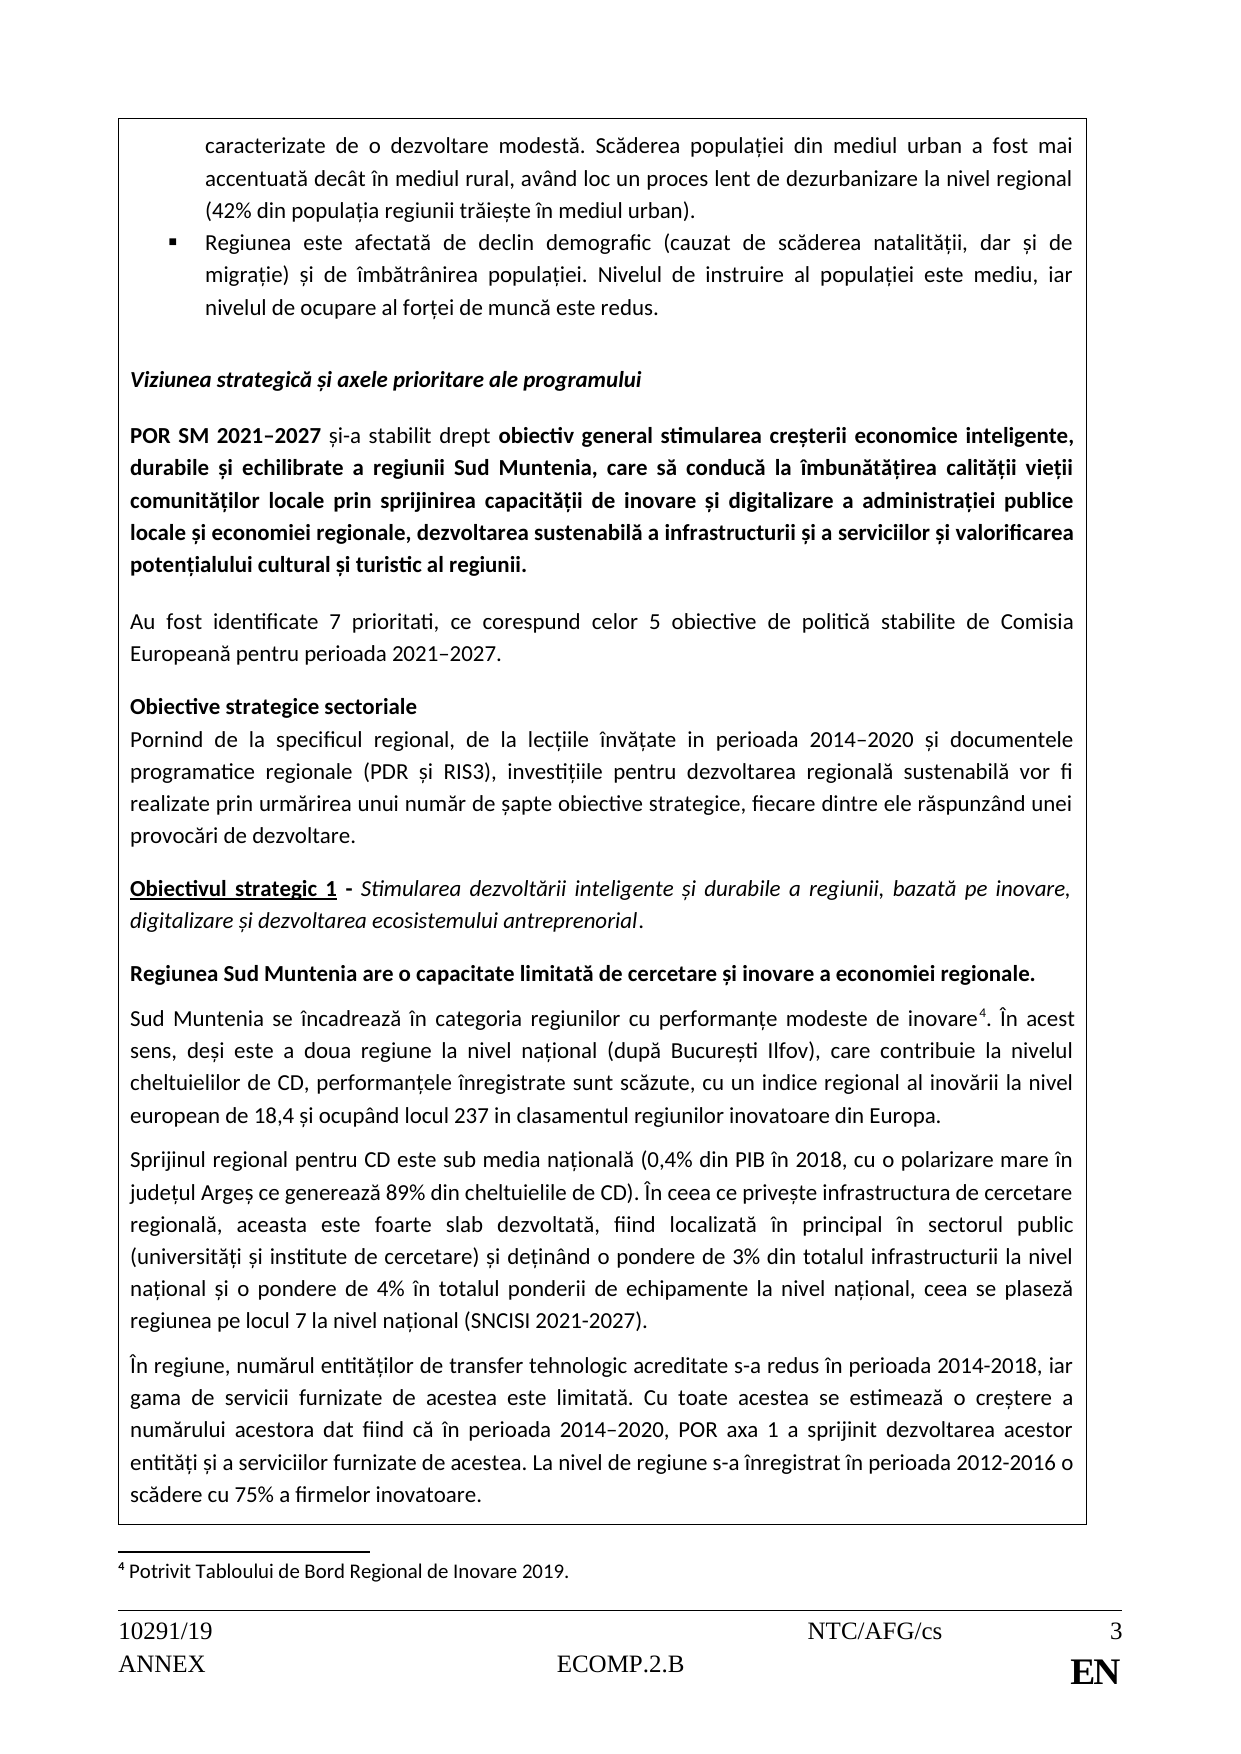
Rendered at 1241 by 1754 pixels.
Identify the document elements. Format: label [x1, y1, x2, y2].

table_header [119, 119, 1086, 1524]
